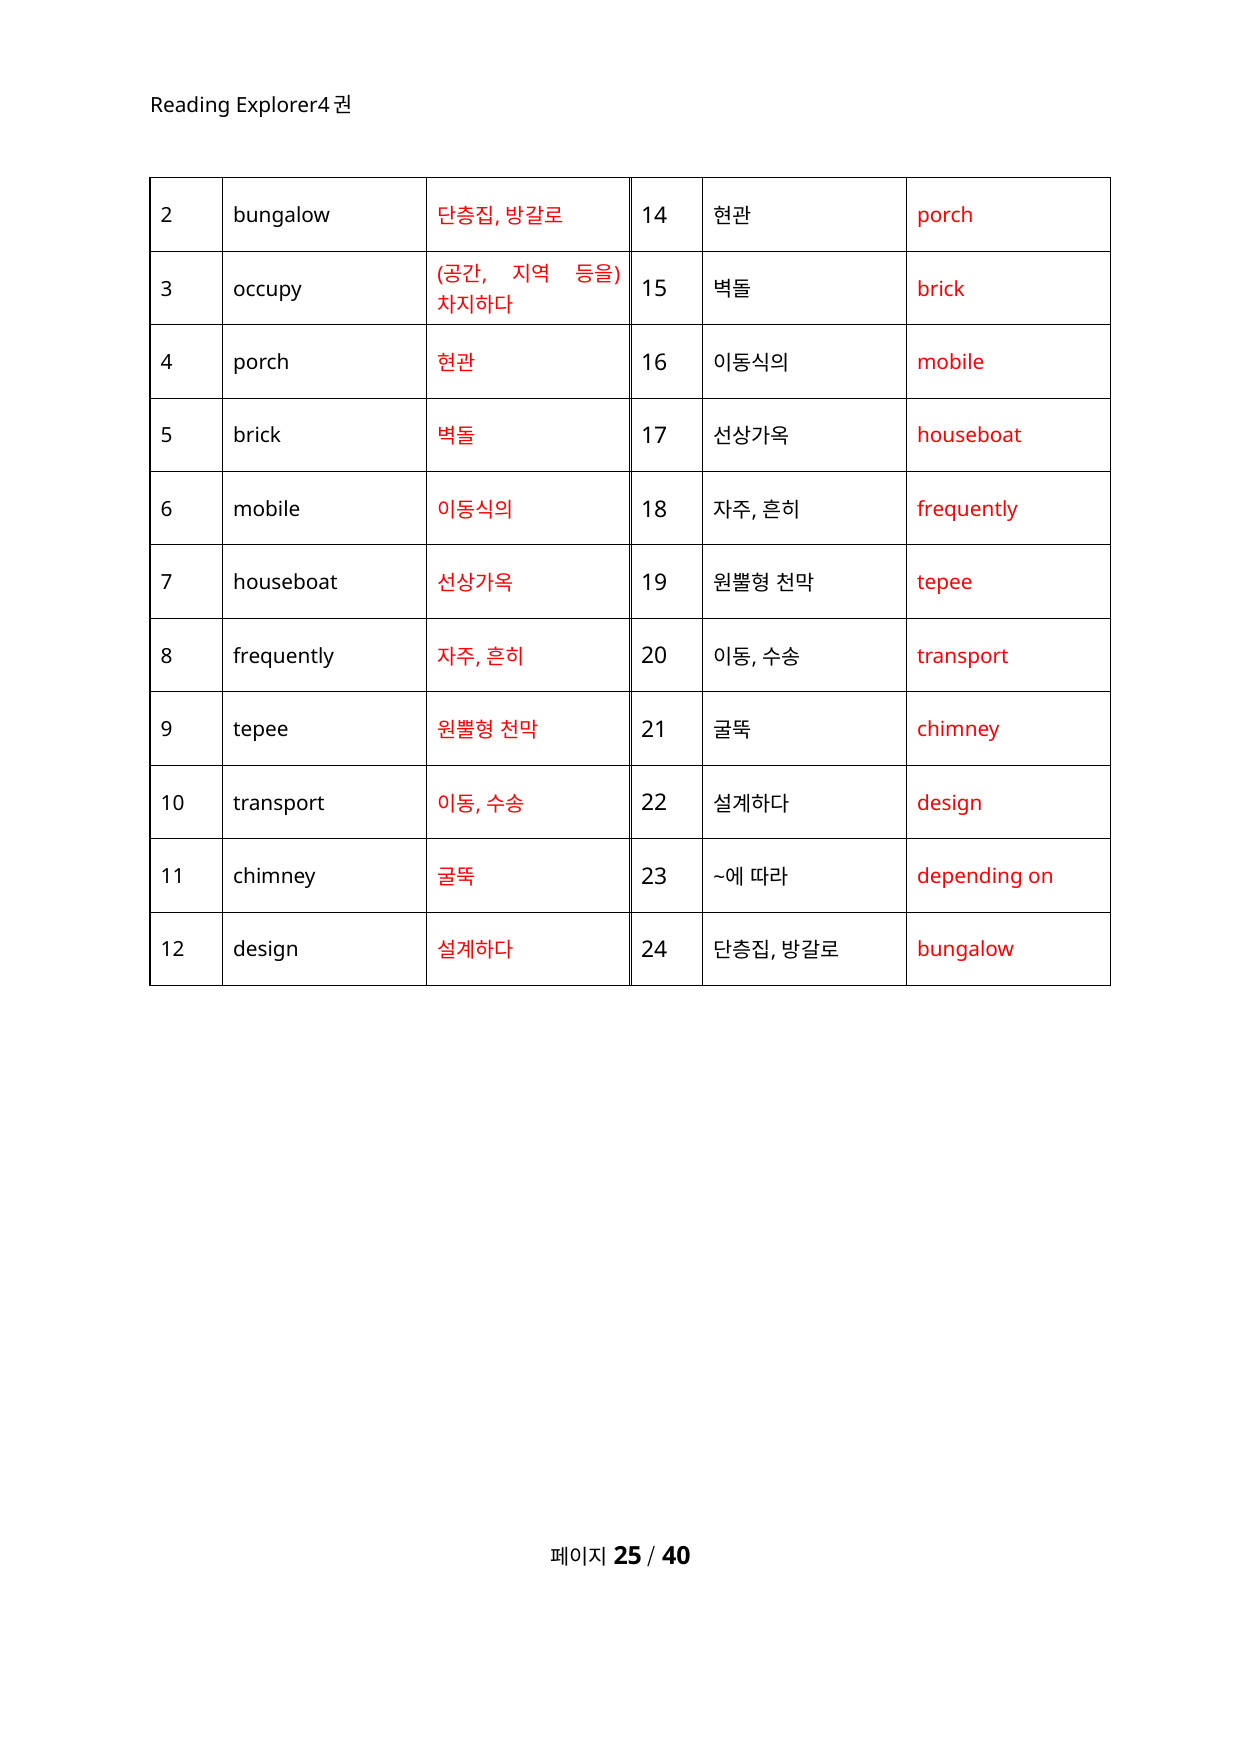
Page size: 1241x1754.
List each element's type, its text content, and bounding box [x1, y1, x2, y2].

table_cell brick [223, 399, 426, 471]
table_cell tepee [907, 545, 1110, 618]
table_cell 3 [151, 252, 222, 324]
table_cell 2 [151, 178, 222, 251]
table_cell chimney [223, 839, 426, 912]
table_cell 자주, 흔히 [703, 472, 906, 544]
table_cell houseboat [907, 399, 1110, 471]
table_cell mobile [223, 472, 426, 544]
table_cell 5 [151, 399, 222, 471]
table_cell bungalow [223, 178, 426, 251]
table_cell porch [907, 178, 1110, 251]
table_cell 11 [151, 839, 222, 912]
table_cell 원뿔형 천막 [703, 545, 906, 618]
table_cell houseboat [223, 545, 426, 618]
table_cell 17 [632, 399, 702, 471]
table_cell frequently [223, 619, 426, 691]
table_cell 20 [632, 619, 702, 691]
table_cell 자주, 흔히 [427, 619, 629, 691]
table_cell transport [223, 766, 426, 838]
table_cell 선상가옥 [703, 399, 906, 471]
table_cell brick [907, 252, 1110, 324]
table_cell design [223, 913, 426, 985]
table_cell 8 [151, 619, 222, 691]
table_cell 굴뚝 [427, 839, 629, 912]
table_cell transport [907, 619, 1110, 691]
table_cell 9 [151, 692, 222, 765]
table_cell chimney [907, 692, 1110, 765]
table_cell porch [223, 325, 426, 397]
table_cell 이동식의 [703, 325, 906, 397]
table_cell 설계하다 [703, 766, 906, 838]
table_cell bungalow [907, 913, 1110, 985]
table_cell 굴뚝 [703, 692, 906, 765]
table_cell 22 [632, 766, 702, 838]
table_cell 현관 [703, 178, 906, 251]
table_cell 23 [632, 839, 702, 912]
table_cell 이동식의 [427, 472, 629, 544]
table_cell (공간, 지역 등을) 차지하다 [427, 252, 629, 324]
table_cell design [907, 766, 1110, 838]
table_cell 설계하다 [427, 913, 629, 985]
table_cell 원뿔형 천막 [427, 692, 629, 765]
table_cell 6 [151, 472, 222, 544]
table_cell occupy [223, 252, 426, 324]
table_cell 24 [632, 913, 702, 985]
table_cell tepee [223, 692, 426, 765]
table_cell 12 [151, 913, 222, 985]
table_cell 15 [632, 252, 702, 324]
table_cell 18 [632, 472, 702, 544]
table_cell 16 [632, 325, 702, 397]
table_cell 4 [151, 325, 222, 397]
table_cell mobile [907, 325, 1110, 397]
table_cell 단층집, 방갈로 [427, 178, 629, 251]
table_cell 벽돌 [703, 252, 906, 324]
table_cell 19 [632, 545, 702, 618]
table_cell 선상가옥 [427, 545, 629, 618]
table_cell 단층집, 방갈로 [703, 913, 906, 985]
table_cell frequently [907, 472, 1110, 544]
table_cell 현관 [427, 325, 629, 397]
table_cell 14 [632, 178, 702, 251]
table_cell 이동, 수송 [703, 619, 906, 691]
table_cell ~에 따라 [703, 839, 906, 912]
table_cell 7 [151, 545, 222, 618]
table_cell depending on [907, 839, 1110, 912]
table_cell 벽돌 [427, 399, 629, 471]
table_cell 10 [151, 766, 222, 838]
table_cell 21 [632, 692, 702, 765]
table_cell 이동, 수송 [427, 766, 629, 838]
